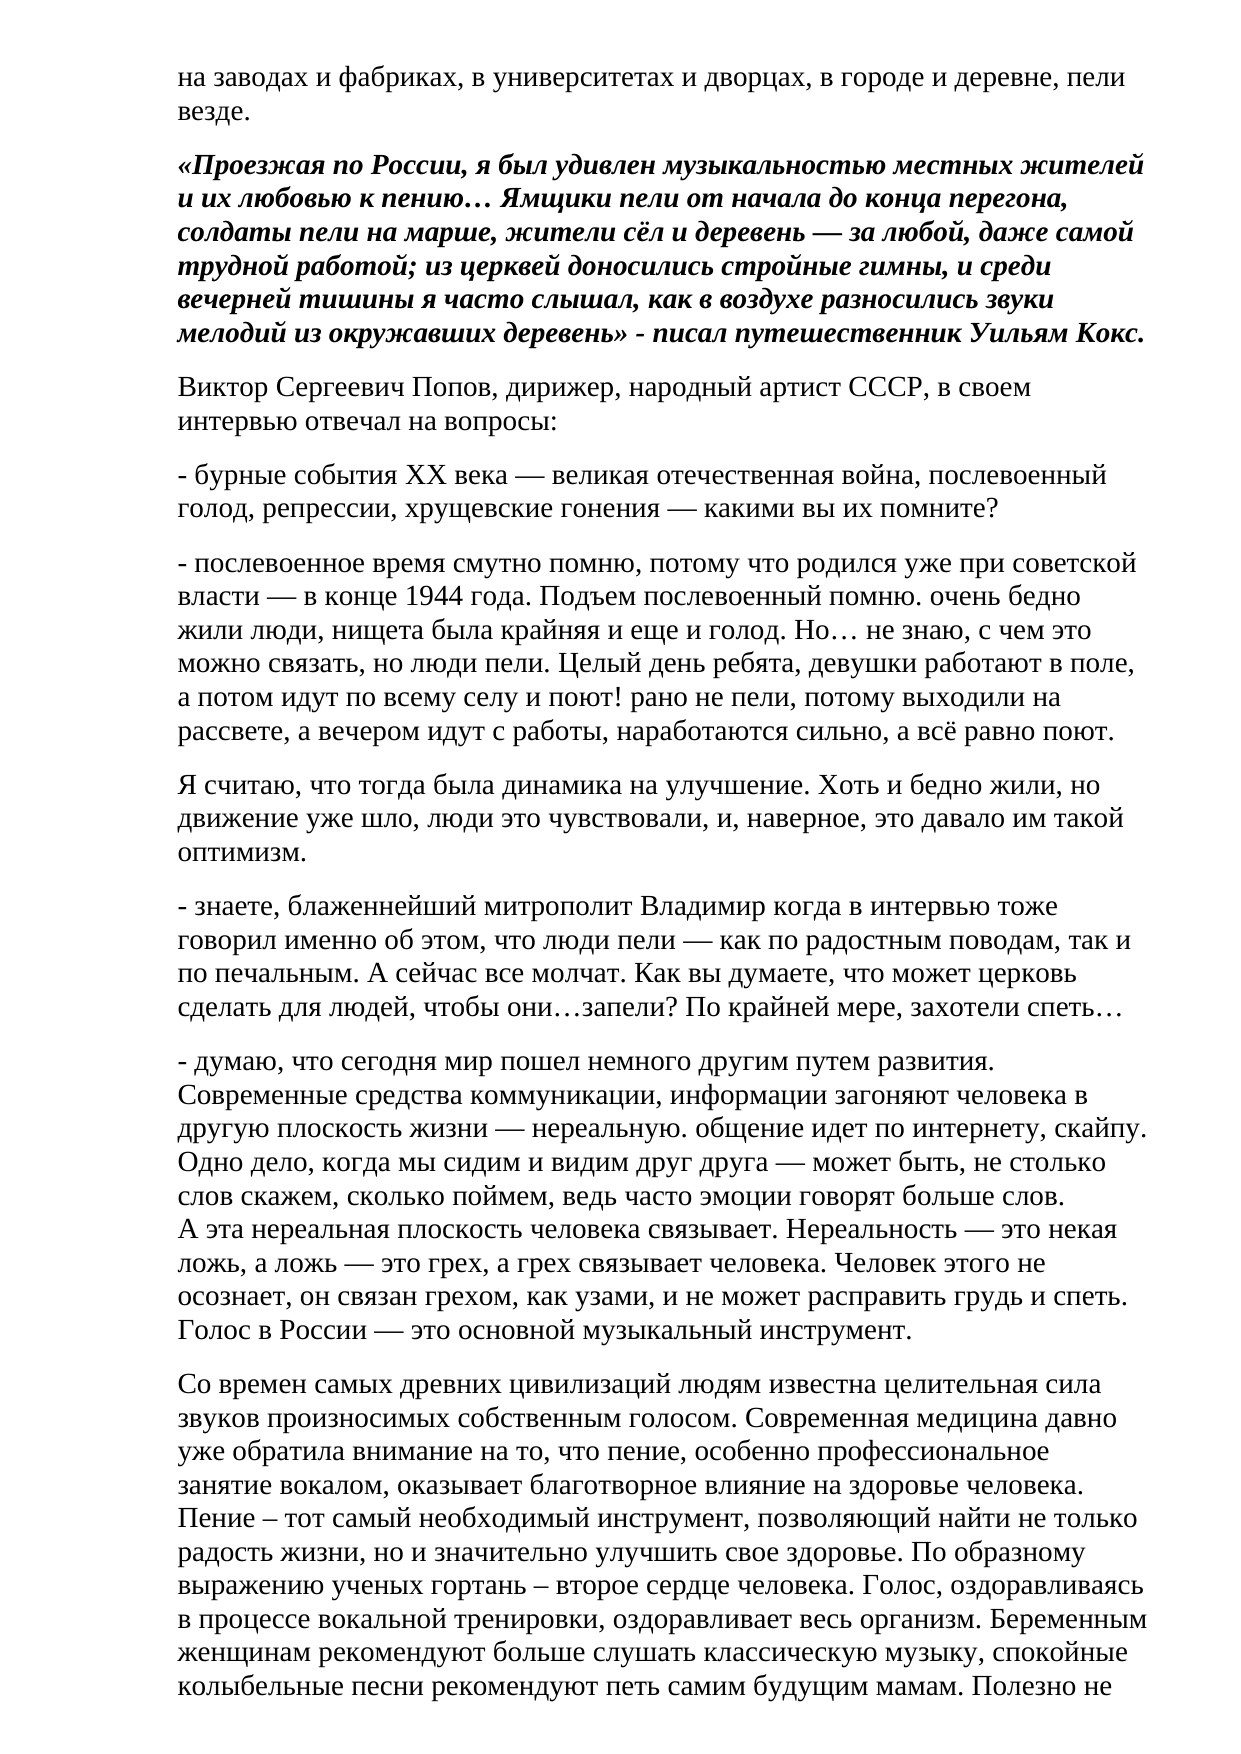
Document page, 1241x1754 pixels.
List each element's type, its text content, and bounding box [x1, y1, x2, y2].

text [177, 1366, 1152, 1702]
text - знаете, блаженнейший митрополит Владимир когда в интервью тоже говорил именно об этом, что люди пели — как по радостным поводам, так и по печальным. А сейчас все молчат. Как вы думаете, что может церковь сделать для людей, чтобы они…запели? По крайней мере, захотели спеть… [177, 888, 1152, 1023]
text - думаю, что сегодня мир пошел немного другим путем развития. Современные средства коммуникации, информации загоняют человека в другую плоскость жизни — нереальную. общение идет по интернету, скайпу. Одно дело, когда мы сидим и видим друг друга — может быть, не столько слов скажем, сколько поймем, ведь часто эмоции говорят больше слов. А эта нереальная плоскость человека связывает. Нереальность — это некая ложь, а ложь — это грех, а грех связывает человека. Человек этого не осознает, он связан грехом, как узами, и не может расправить грудь и спеть. Голос в России — это основной музыкальный инструмент. [177, 1043, 1152, 1345]
text «Проезжая по России, я был удивлен музыкальностью местных жителей и их любовью к пению… Ямщики пели от начала до конца перегона, солдаты пели на марше, жители сёл и деревень — за любой, даже самой трудной работой; из церквей доносились стройные гимны, и среди вечерней тишины я часто слышал, как в воздухе разносились звуки мелодий из окружавших деревень» - писал путешественник Уильям Кокс. [177, 147, 1152, 348]
text - бурные события XX века — великая отечественная война, послевоенный голод, репрессии, хрущевские гонения — какими вы их помните? [177, 457, 1152, 524]
text Я считаю, что тогда была динамика на улучшение. Хоть и бедно жили, но движение уже шло, люди это чувствовали, и, наверное, это давало им такой оптимизм. [177, 767, 1152, 868]
text - послевоенное время смутно помню, потому что родился уже при советской власти — в конце 1944 года. Подъем послевоенный помню. очень бедно жили люди, нищета была крайняя и еще и голод. Но… не знаю, с чем это можно связать, но люди пели. Целый день ребята, девушки работают в поле, а потом идут по всему селу и поют! рано не пели, потому выходили на рассвете, а вечером идут с работы, наработаются сильно, а всё равно поют. [177, 545, 1152, 746]
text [177, 59, 1152, 126]
text Виктор Сергеевич Попов, дирижер, народный артист СССР, в своем интервью отвечал на вопросы: [177, 369, 1152, 436]
